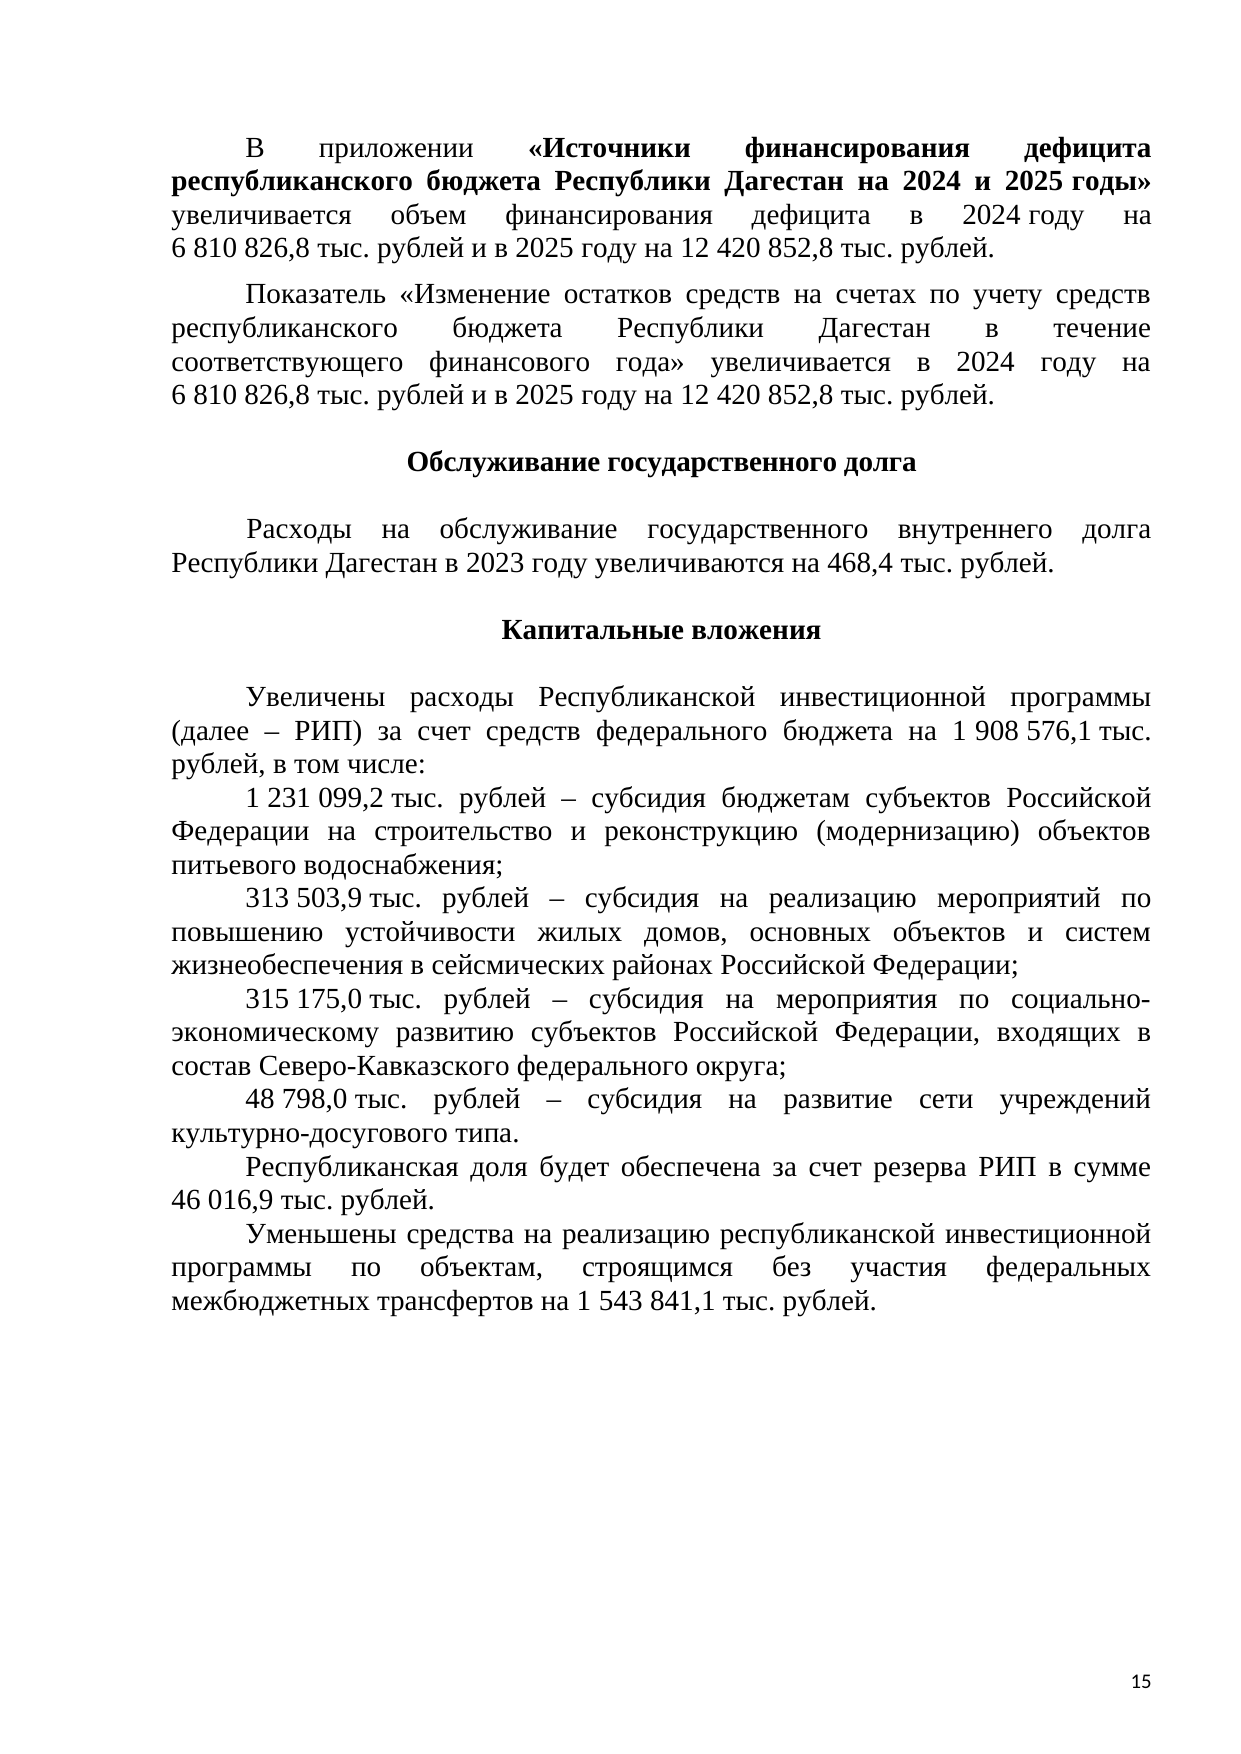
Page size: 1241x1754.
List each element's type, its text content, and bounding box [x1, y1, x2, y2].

text 313 503,9 тыс. рублей – субсидия на реализацию мероприятий по повышению устойчивости жилых домов, основных объектов и систем жизнеобеспечения в сейсмических районах Российской Федерации; [171, 880, 1152, 981]
text Увеличены расходы Республиканской инвестиционной программы (далее – РИП) за счет средств федерального бюджета на 1 908 576,1 тыс. рублей, в том числе: [171, 679, 1152, 780]
text 1 231 099,2 тыс. рублей – субсидия бюджетам субъектов Российской Федерации на строительство и реконструкцию (модернизацию) объектов питьевого водоснабжения; [171, 780, 1152, 880]
text Расходы на обслуживание государственного внутреннего долга Республики Дагестан в 2023 году увеличиваются на 468,4 тыс. рублей. [171, 511, 1152, 578]
text Капитальные вложения [171, 612, 1152, 646]
text Республиканская доля будет обеспечена за счет резерва РИП в сумме 46 016,9 тыс. рублей. [171, 1149, 1152, 1216]
text Обслуживание государственного долга [171, 444, 1152, 478]
text В приложении «Источники финансирования дефицита республиканского бюджета Республики Дагестан на 2024 и 2025 годы» увеличивается объем финансирования дефицита в 2024 году на 6 810 826,8 тыс. рублей и в 2025 году на 12 420 852,8 тыс. рублей. [171, 130, 1152, 264]
text Уменьшены средства на реализацию республиканской инвестиционной программы по объектам, строящимся без участия федеральных межбюджетных трансфертов на 1 543 841,1 тыс. рублей. [171, 1216, 1152, 1316]
text Показатель «Изменение остатков средств на счетах по учету средств республиканского бюджета Республики Дагестан в течение соответствующего финансового года» увеличивается в 2024 году на 6 810 826,8 тыс. рублей и в 2025 году на 12 420 852,8 тыс. рублей. [171, 277, 1152, 411]
text 48 798,0 тыс. рублей – субсидия на развитие сети учреждений культурно-досугового типа. [171, 1082, 1152, 1149]
text 315 175,0 тыс. рублей – субсидия на мероприятия по социально-экономическому развитию субъектов Российской Федерации, входящих в состав Северо-Кавказского федерального округа; [171, 981, 1152, 1082]
